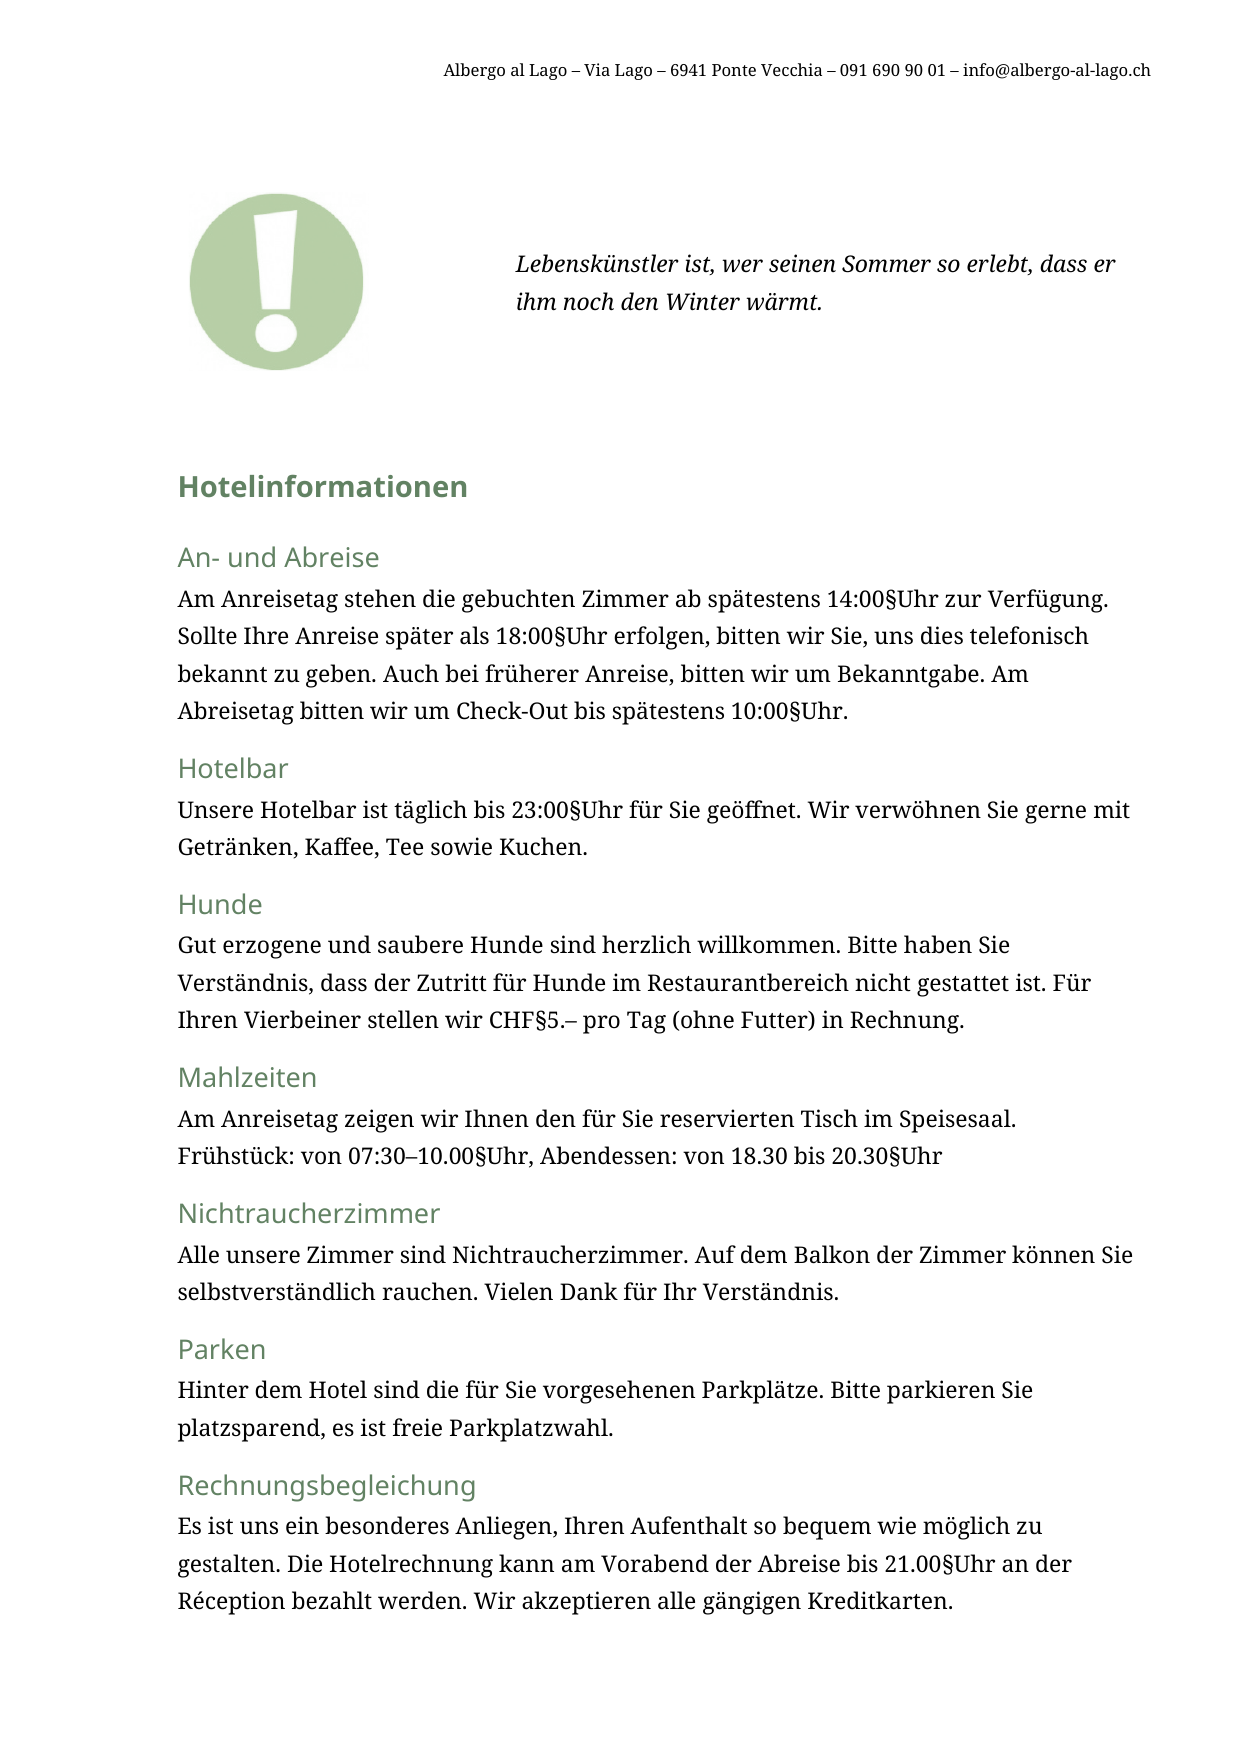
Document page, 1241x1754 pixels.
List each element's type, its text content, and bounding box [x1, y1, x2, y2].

text Es ist uns ein besonderes Anliegen, Ihren Aufenthalt so bequem wie möglich zu gestalten. Die Hotelrechnung kann am Vorabend der Abreise bis 21.00§Uhr an der Réception bezahlt werden. Wir akzeptieren alle gängigen Kreditkarten. [177, 1510, 1152, 1617]
subtitle Rechnungsbegleichung [177, 1466, 1152, 1503]
subtitle Parken [177, 1330, 1152, 1367]
table_cell Lebenskünstler ist, wer seinen Sommer so erlebt, dass er ihm noch den Winter wärmt. [504, 192, 1152, 378]
text Am Anreisetag stehen die gebuchten Zimmer ab spätestens 14:00§Uhr zur Verfügung. Sollte Ihre Anreise später als 18:00§Uhr erfolgen, bitten wir Sie, uns dies telefonisch bekannt zu geben. Auch bei früherer Anreise, bitten wir um Bekanntgabe. Am Abreisetag bitten wir um Check-Out bis spätestens 10:00§Uhr. [177, 583, 1152, 727]
subtitle An- und Abreise [177, 539, 1152, 576]
subtitle Mahlzeiten [177, 1059, 1152, 1096]
text Gut erzogene und saubere Hunde sind herzlich willkommen. Bitte haben Sie Verständnis, dass der Zutritt für Hunde im Restaurantbereich nicht gestattet ist. Für Ihren Vierbeiner stellen wir CHF§5.– pro Tag (ohne Futter) in Rechnung. [177, 929, 1152, 1036]
subtitle Hotelinformationen [177, 466, 1152, 506]
subtitle Nichtraucherzimmer [177, 1194, 1152, 1231]
text Am Anreisetag zeigen wir Ihnen den für Sie reservierten Tisch im Speisesaal. Frühstück: von 07:30–10.00§Uhr, Abendessen: von 18.30 bis 20.30§Uhr [177, 1103, 1152, 1172]
table_cell [177, 192, 504, 378]
text Alle unsere Zimmer sind Nichtraucherzimmer. Auf dem Balkon der Zimmer können Sie selbstverständlich rauchen. Vielen Dank für Ihr Verständnis. [177, 1239, 1152, 1307]
text Hinter dem Hotel sind die für Sie vorgesehenen Parkplätze. Bitte parkieren Sie platzsparend, es ist freie Parkplatzwahl. [177, 1374, 1152, 1443]
text Unsere Hotelbar ist täglich bis 23:00§Uhr für Sie geöffnet. Wir verwöhnen Sie gerne mit Getränken, Kaffee, Tee sowie Kuchen. [177, 794, 1152, 862]
subtitle Hunde [177, 885, 1152, 922]
subtitle Hotelbar [177, 749, 1152, 786]
